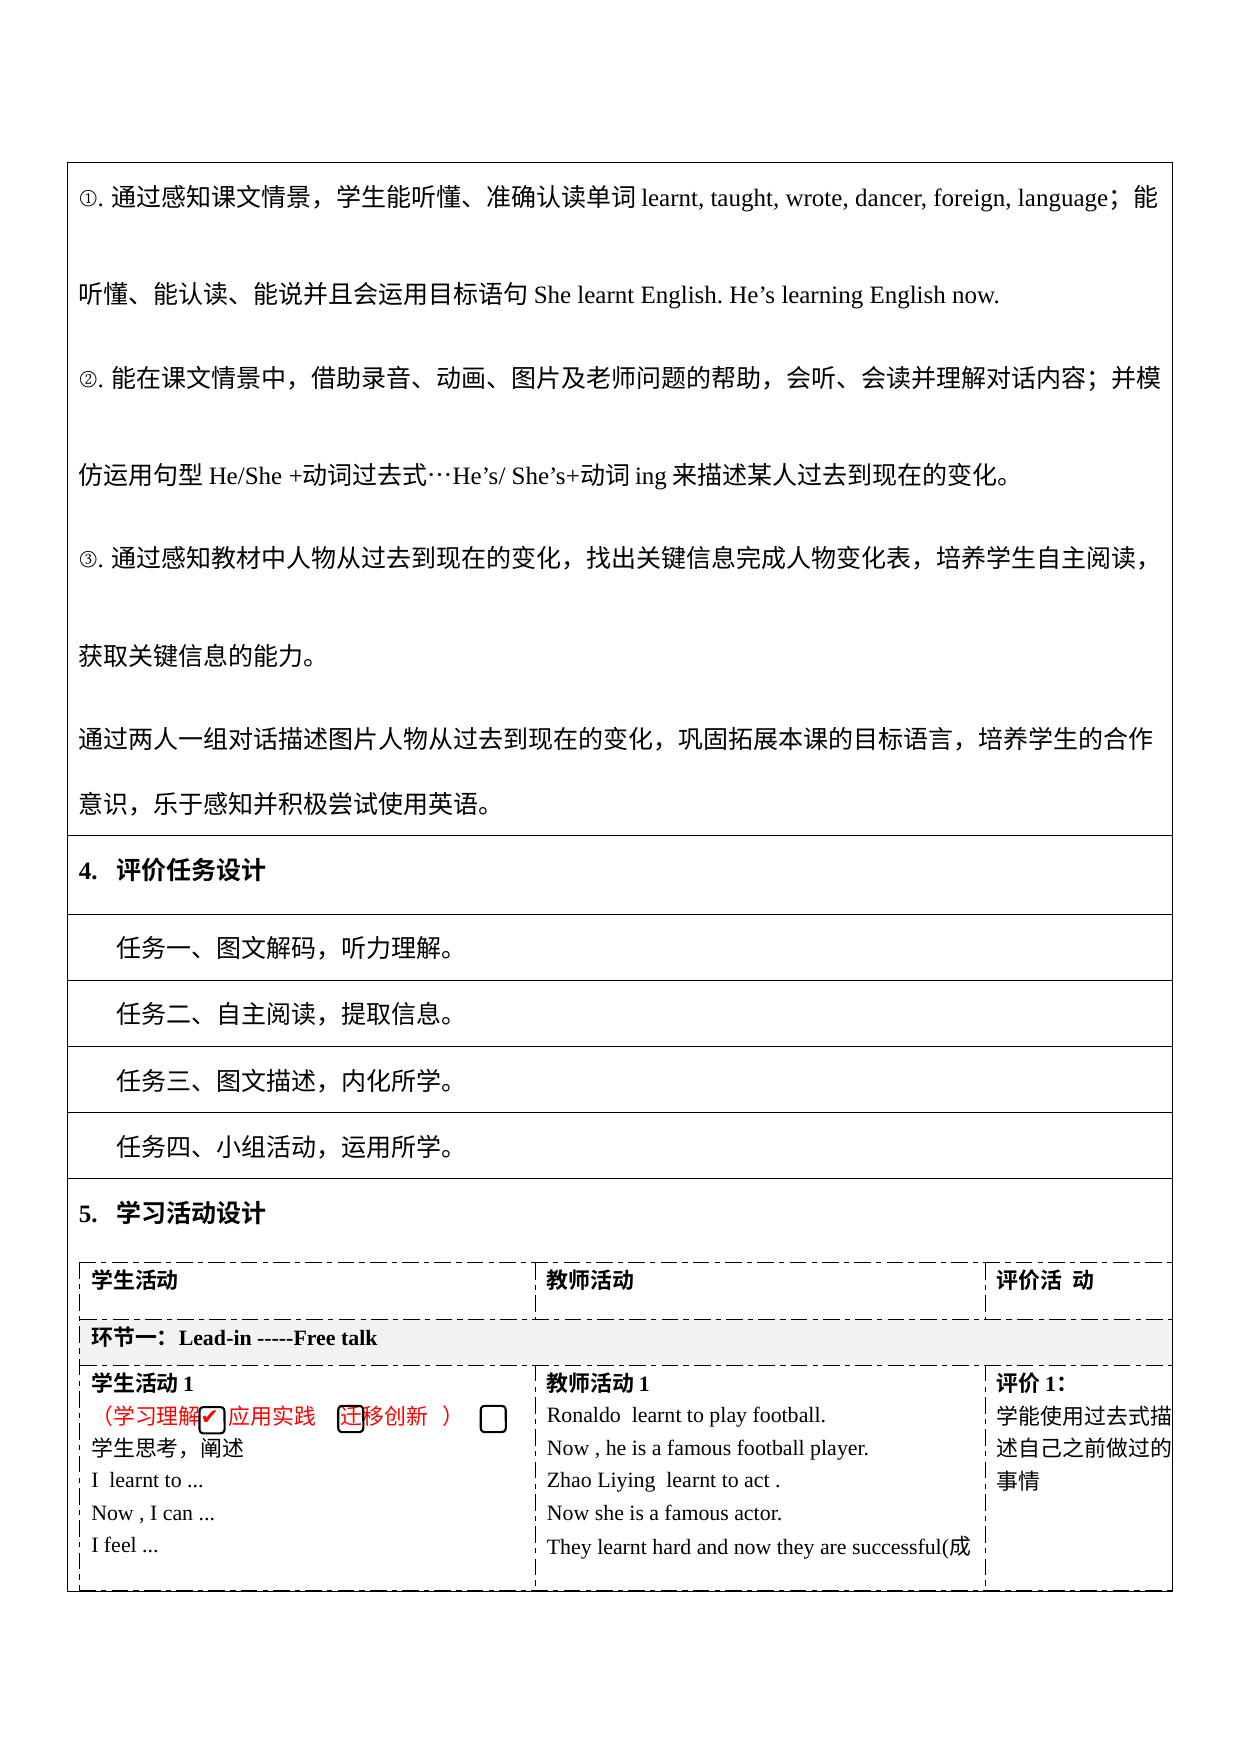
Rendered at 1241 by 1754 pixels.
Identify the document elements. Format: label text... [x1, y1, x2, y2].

table_cell 任务二、自主阅读，提取信息。 [68, 981, 1172, 1046]
table_cell 任务三、图文描述，内化所学。 [68, 1047, 1172, 1112]
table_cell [68, 163, 1172, 835]
table_cell 任务一、图文解码，听力理解。 [68, 915, 1172, 979]
table_cell 任务四、小组活动，运用所学。 [68, 1113, 1172, 1178]
table_cell 评价任务设计 [68, 836, 1172, 913]
table_cell 学习活动设计 [68, 1179, 1172, 1591]
